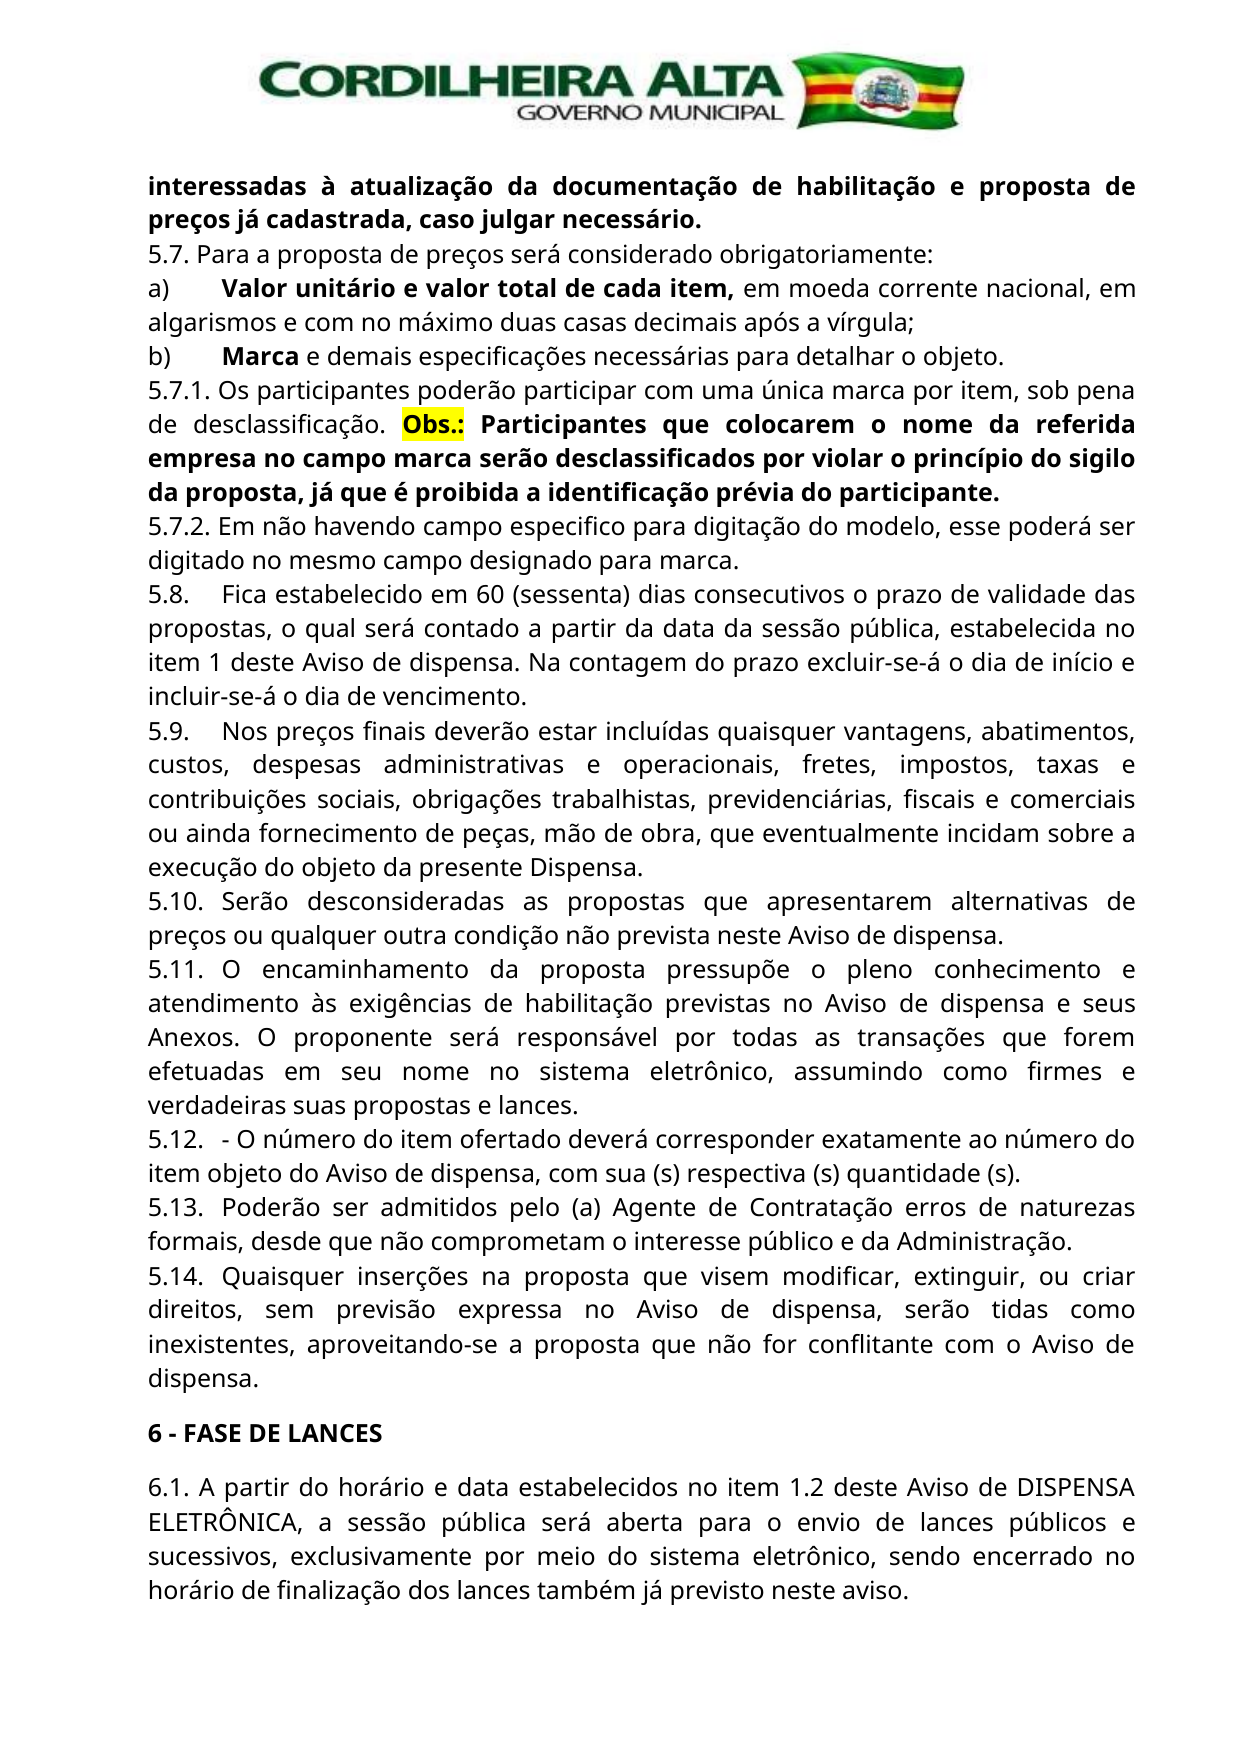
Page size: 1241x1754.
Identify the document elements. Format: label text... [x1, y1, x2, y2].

text 5.11. O encaminhamento da proposta pressupõe o pleno conhecimento e atendimento às exigências de habilitação previstas no Aviso de dispensa e seus Anexos. O proponente será responsável por todas as transações que forem efetuadas em seu nome no sistema eletrônico, assumindo como firmes e verdadeiras suas propostas e lances. [148, 952, 1137, 1122]
text 5.10. Serão desconsideradas as propostas que apresentarem alternativas de preços ou qualquer outra condição não prevista neste Aviso de dispensa. [148, 883, 1137, 952]
text 5.7. Para a proposta de preços será considerado obrigatoriamente: [148, 236, 1137, 270]
text 5.8. Fica estabelecido em 60 (sessenta) dias consecutivos o prazo de validade das propostas, o qual será contado a partir da data da sessão pública, estabelecida no item 1 deste Aviso de dispensa. Na contagem do prazo excluir-se-á o dia de início e incluir-se-á o dia de vencimento. [148, 577, 1137, 713]
text 5.7.1. Os participantes poderão participar com uma única marca por item, sob pena de desclassificação. Obs.: Participantes que colocarem o nome da referida empresa no campo marca serão desclassificados por violar o princípio do sigilo da proposta, já que é proibida a identificação prévia do participante. [148, 372, 1137, 509]
text 5.14. Quaisquer inserções na proposta que visem modificar, extinguir, ou criar direitos, sem previsão expressa no Aviso de dispensa, serão tidas como inexistentes, aproveitando-se a proposta que não for conflitante com o Aviso de dispensa. [148, 1258, 1137, 1394]
text 5.7.2. Em não havendo campo especifico para digitação do modelo, esse poderá ser digitado no mesmo campo designado para marca. [148, 509, 1137, 577]
text 5.13. Poderão ser admitidos pelo (a) Agente de Contratação erros de naturezas formais, desde que não comprometam o interesse público e da Administração. [148, 1190, 1137, 1258]
text a) Valor unitário e valor total de cada item, em moeda corrente nacional, em algarismos e com no máximo duas casas decimais após a vírgula; [148, 270, 1137, 338]
text b) Marca e demais especificações necessárias para detalhar o objeto. [148, 338, 1137, 372]
picture [236, 28, 988, 155]
text 6.1. A partir do horário e data estabelecidos no item 1.2 deste Aviso de DISPENSA ELETRÔNICA, a sessão pública será aberta para o envio de lances públicos e sucessivos, exclusivamente por meio do sistema eletrônico, sendo encerrado no horário de finalização dos lances também já previsto neste aviso. [148, 1470, 1137, 1606]
text 5.12. - O número do item ofertado deverá corresponder exatamente ao número do item objeto do Aviso de dispensa, com sua (s) respectiva (s) quantidade (s). [148, 1122, 1137, 1190]
text 6 - FASE DE LANCES [148, 1415, 1137, 1449]
text 5.9. Nos preços finais deverão estar incluídas quaisquer vantagens, abatimentos, custos, despesas administrativas e operacionais, fretes, impostos, taxas e contribuições sociais, obrigações trabalhistas, previdenciárias, fiscais e comerciais ou ainda fornecimento de peças, mão de obra, que eventualmente incidam sobre a execução do objeto da presente Dispensa. [148, 713, 1137, 883]
